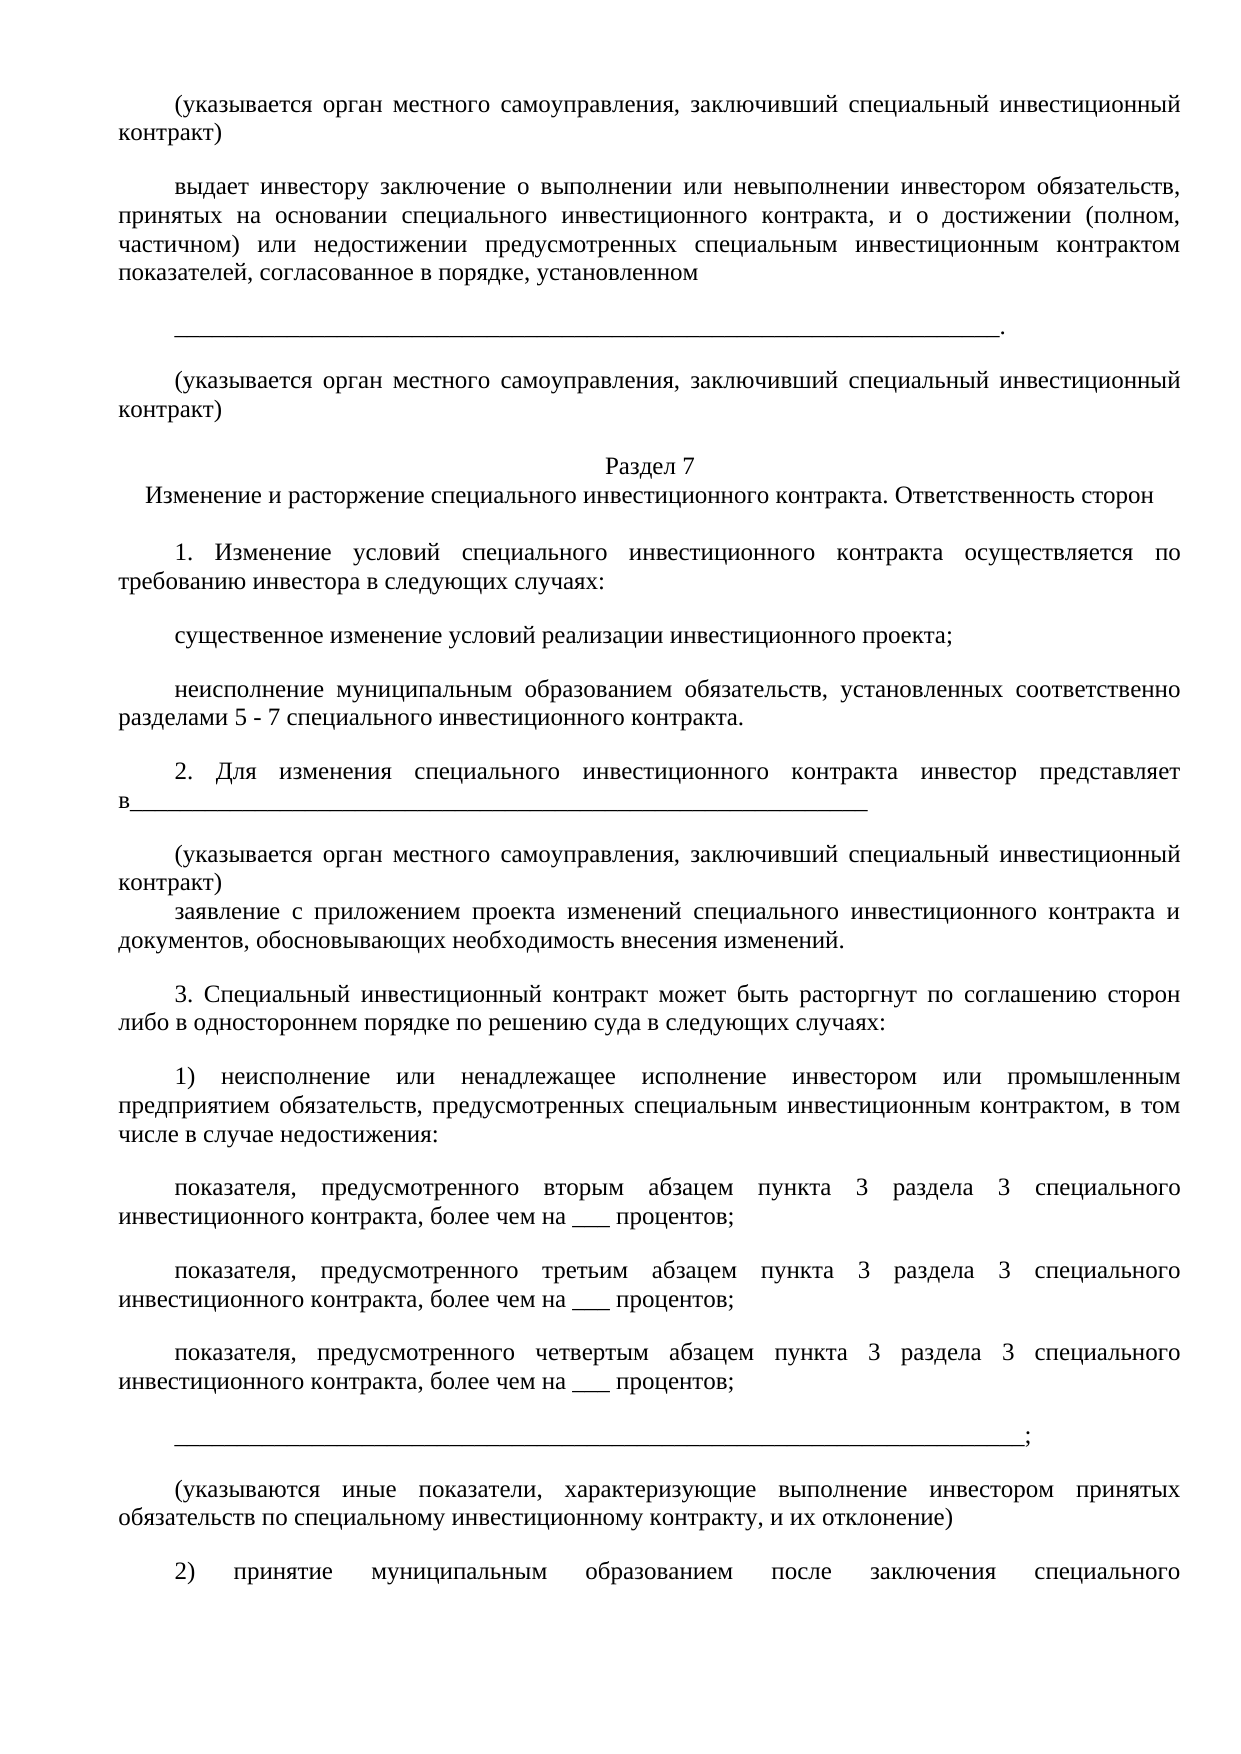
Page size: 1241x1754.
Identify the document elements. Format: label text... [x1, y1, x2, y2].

text показателя, предусмотренного четвертым абзацем пункта 3 раздела 3 специального инвестиционного контракта, более чем на ___ процентов; [118, 1337, 1181, 1395]
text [118, 1556, 1181, 1585]
text 1. Изменение условий специального инвестиционного контракта осуществляется по требованию инвестора в следующих случаях: [118, 537, 1181, 595]
text (указывается орган местного самоуправления, заключивший специальный инвестиционный контракт) [118, 365, 1181, 422]
text заявление с приложением проекта изменений специального инвестиционного контракта и документов, обосновывающих необходимость внесения изменений. [118, 896, 1181, 954]
text Изменение и расторжение специального инвестиционного контракта. Ответственность сторон [118, 480, 1181, 509]
text Раздел 7 [118, 451, 1181, 480]
text ____________________________________________________________________; [118, 1420, 1181, 1449]
text показателя, предусмотренного вторым абзацем пункта 3 раздела 3 специального инвестиционного контракта, более чем на ___ процентов; [118, 1172, 1181, 1230]
text 3. Специальный инвестиционный контракт может быть расторгнут по соглашению сторон либо в одностороннем порядке по решению суда в следующих случаях: [118, 979, 1181, 1036]
text (указываются иные показатели, характеризующие выполнение инвестором принятых обязательств по специальному инвестиционному контракту, и их отклонение) [118, 1474, 1181, 1531]
text 1) неисполнение или ненадлежащее исполнение инвестором или промышленным предприятием обязательств, предусмотренных специальным инвестиционным контрактом, в том числе в случае недостижения: [118, 1061, 1181, 1147]
text (указывается орган местного самоуправления, заключивший специальный инвестиционный контракт) [118, 839, 1181, 896]
text неисполнение муниципальным образованием обязательств, установленных соответственно разделами 5 - 7 специального инвестиционного контракта. [118, 674, 1181, 731]
text показателя, предусмотренного третьим абзацем пункта 3 раздела 3 специального инвестиционного контракта, более чем на ___ процентов; [118, 1255, 1181, 1312]
text 2. Для изменения специального инвестиционного контракта инвестор представляет в___________________________________________________________ [118, 756, 1181, 814]
text (указывается орган местного самоуправления, заключивший специальный инвестиционный контракт) [118, 89, 1181, 146]
text существенное изменение условий реализации инвестиционного проекта; [118, 620, 1181, 649]
text выдает инвестору заключение о выполнении или невыполнении инвестором обязательств, принятых на основании специального инвестиционного контракта, и о достижении (полном, частичном) или недостижении предусмотренных специальным инвестиционным контрактом показателей, согласованное в порядке, установленном [118, 171, 1181, 286]
text __________________________________________________________________. [118, 311, 1181, 340]
